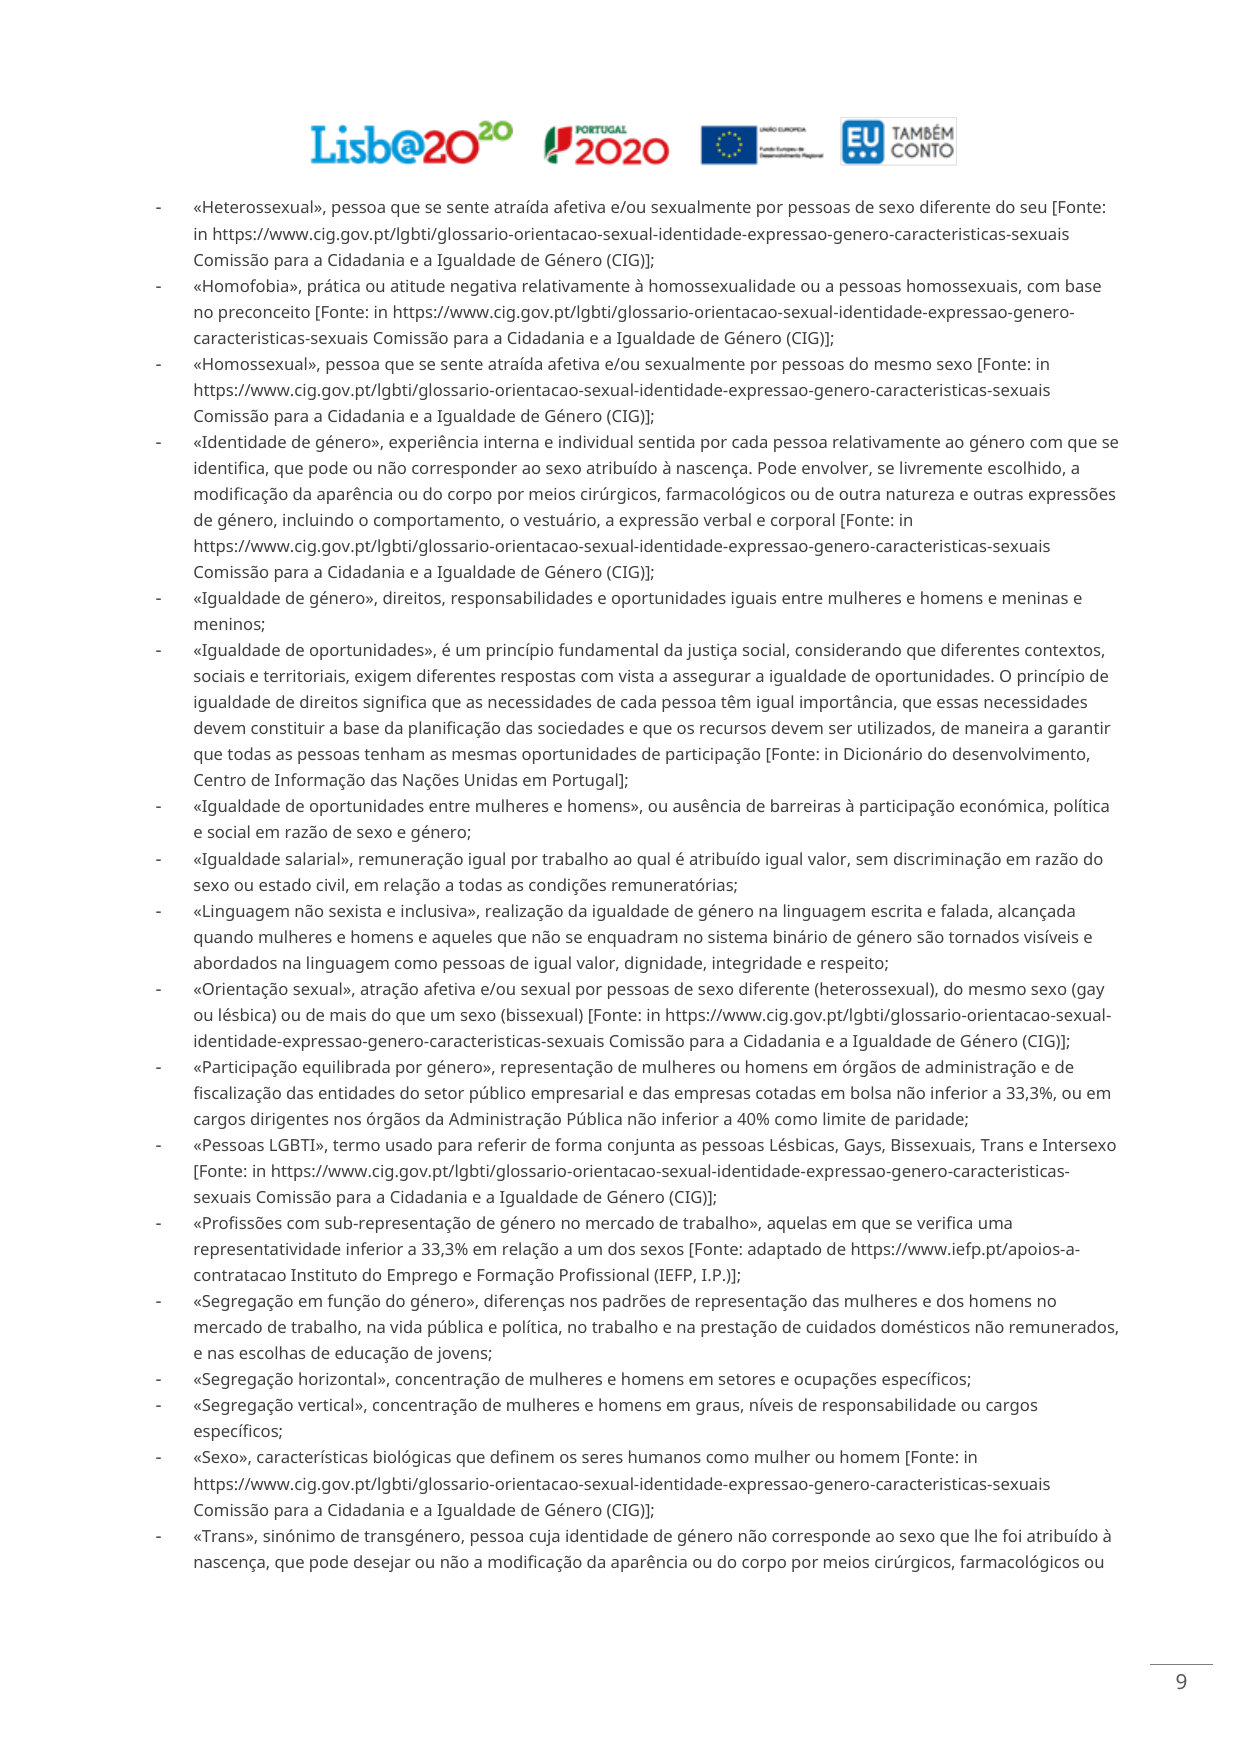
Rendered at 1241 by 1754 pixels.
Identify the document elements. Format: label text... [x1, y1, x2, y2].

text «Segregação em função do género», diferenças nos padrões de representação das mulheres e dos homens no mercado de trabalho, na vida pública e política, no trabalho e na prestação de cuidados domésticos não remunerados, e nas escolhas de educação de jovens; [156, 1290, 1122, 1365]
text «Igualdade de oportunidades», é um princípio fundamental da justiça social, considerando que diferentes contextos, sociais e territoriais, exigem diferentes respostas com vista a assegurar a igualdade de oportunidades. O princípio de igualdade de direitos significa que as necessidades de cada pessoa têm igual importância, que essas necessidades devem constituir a base da planificação das sociedades e que os recursos devem ser utilizados, de maneira a garantir que todas as pessoas tenham as mesmas oportunidades de participação [Fonte: in Dicionário do desenvolvimento, Centro de Informação das Nações Unidas em Portugal]; [156, 639, 1122, 792]
text «Profissões com sub-representação de género no mercado de trabalho», aquelas em que se verifica uma representatividade inferior a 33,3% em relação a um dos sexos [Fonte: adaptado de https://www.iefp.pt/apoios-a-contratacao Instituto do Emprego e Formação Profissional (IEFP, I.P.)]; [156, 1212, 1122, 1287]
text «Sexo», características biológicas que definem os seres humanos como mulher ou homem [Fonte: in https://www.cig.gov.pt/lgbti/glossario-orientacao-sexual-identidade-expressao-genero-caracteristicas-sexuais Comissão para a Cidadania e a Igualdade de Género (CIG)]; [156, 1446, 1122, 1521]
text «Heterossexual», pessoa que se sente atraída afetiva e/ou sexualmente por pessoas de sexo diferente do seu [Fonte: in https://www.cig.gov.pt/lgbti/glossario-orientacao-sexual-identidade-expressao-genero-caracteristicas-sexuais Comissão para a Cidadania e a Igualdade de Género (CIG)]; [156, 196, 1122, 271]
text «Igualdade de género», direitos, responsabilidades e oportunidades iguais entre mulheres e homens e meninas e meninos; [156, 587, 1122, 636]
text «Pessoas LGBTI», termo usado para referir de forma conjunta as pessoas Lésbicas, Gays, Bissexuais, Trans e Intersexo [Fonte: in https://www.cig.gov.pt/lgbti/glossario-orientacao-sexual-identidade-expressao-genero-caracteristicas-sexuais Comissão para a Cidadania e a Igualdade de Género (CIG)]; [156, 1134, 1122, 1208]
text «Orientação sexual», atração afetiva e/ou sexual por pessoas de sexo diferente (heterossexual), do mesmo sexo (gay ou lésbica) ou de mais do que um sexo (bissexual) [Fonte: in https://www.cig.gov.pt/lgbti/glossario-orientacao-sexual-identidade-expressao-genero-caracteristicas-sexuais Comissão para a Cidadania e a Igualdade de Género (CIG)]; [156, 977, 1122, 1052]
text «Segregação horizontal», concentração de mulheres e homens em setores e ocupações específicos; [156, 1368, 1122, 1391]
text «Participação equilibrada por género», representação de mulheres ou homens em órgãos de administração e de fiscalização das entidades do setor público empresarial e das empresas cotadas em bolsa não inferior a 33,3%, ou em cargos dirigentes nos órgãos da Administração Pública não inferior a 40% como limite de paridade; [156, 1056, 1122, 1130]
text «Homossexual», pessoa que se sente atraída afetiva e/ou sexualmente por pessoas do mesmo sexo [Fonte: in https://www.cig.gov.pt/lgbti/glossario-orientacao-sexual-identidade-expressao-genero-caracteristicas-sexuais Comissão para a Cidadania e a Igualdade de Género (CIG)]; [156, 352, 1122, 427]
text «Homofobia», prática ou atitude negativa relativamente à homossexualidade ou a pessoas homossexuais, com base no preconceito [Fonte: in https://www.cig.gov.pt/lgbti/glossario-orientacao-sexual-identidade-expressao-genero-caracteristicas-sexuais Comissão para a Cidadania e a Igualdade de Género (CIG)]; [156, 274, 1122, 349]
text «Igualdade salarial», remuneração igual por trabalho ao qual é atribuído igual valor, sem discriminação em razão do sexo ou estado civil, em relação a todas as condições remuneratórias; [156, 847, 1122, 896]
text «Igualdade de oportunidades entre mulheres e homens», ou ausência de barreiras à participação económica, política e social em razão de sexo e género; [156, 795, 1122, 844]
text «Segregação vertical», concentração de mulheres e homens em graus, níveis de responsabilidade ou cargos específicos; [156, 1394, 1122, 1443]
picture [280, 91, 960, 197]
text «Identidade de género», experiência interna e individual sentida por cada pessoa relativamente ao género com que se identifica, que pode ou não corresponder ao sexo atribuído à nascença. Pode envolver, se livremente escolhido, a modificação da aparência ou do corpo por meios cirúrgicos, farmacológicos ou de outra natureza e outras expressões de género, incluindo o comportamento, o vestuário, a expressão verbal e corporal [Fonte: in https://www.cig.gov.pt/lgbti/glossario-orientacao-sexual-identidade-expressao-genero-caracteristicas-sexuais Comissão para a Cidadania e a Igualdade de Género (CIG)]; [156, 431, 1122, 583]
text «Linguagem não sexista e inclusiva», realização da igualdade de género na linguagem escrita e falada, alcançada quando mulheres e homens e aqueles que não se enquadram no sistema binário de género são tornados visíveis e abordados na linguagem como pessoas de igual valor, dignidade, integridade e respeito; [156, 899, 1122, 974]
